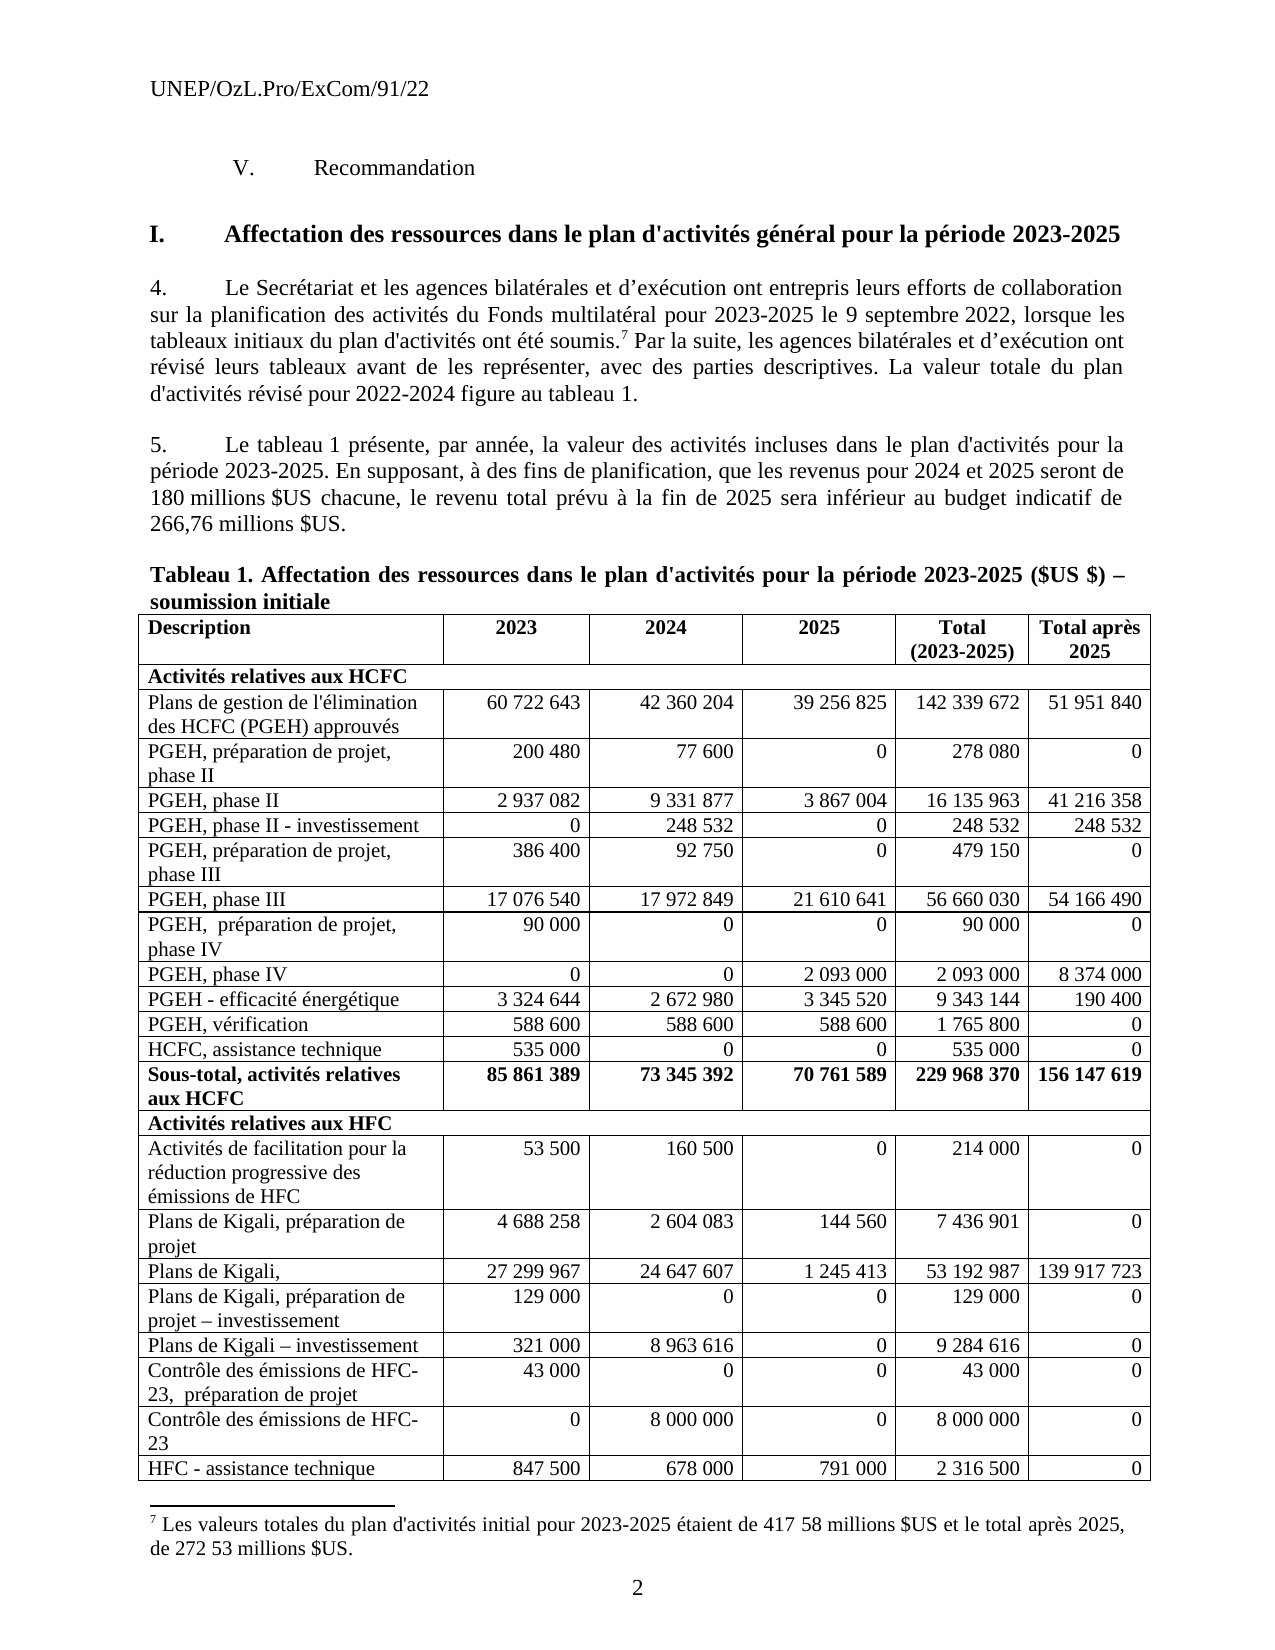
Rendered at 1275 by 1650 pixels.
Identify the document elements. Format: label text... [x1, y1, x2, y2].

table_cell 43 000 [444, 1358, 589, 1406]
table_cell 129 000 [444, 1284, 589, 1332]
table_cell 70 761 589 [743, 1062, 895, 1110]
table_cell 129 000 [896, 1284, 1028, 1332]
table_cell 9 343 144 [896, 987, 1028, 1011]
table_cell 90 000 [444, 913, 589, 961]
table_cell 2 093 000 [896, 962, 1028, 986]
table_cell Plans de gestion de l'élimination des HCFC (PGEH) approuvés [139, 690, 443, 738]
table_cell Activités relatives aux HCFC [139, 665, 1150, 688]
table_cell 56 660 030 [896, 887, 1028, 911]
table_cell 0 [743, 1136, 895, 1208]
table_cell 2 316 500 [896, 1456, 1028, 1480]
table_cell 1 245 413 [743, 1259, 895, 1283]
table_cell 139 917 723 [1029, 1259, 1150, 1283]
table_header 2023 [444, 615, 589, 663]
table_cell 0 [743, 1358, 895, 1406]
table_header 2025 [743, 615, 895, 663]
table_cell Contrôle des émissions de HFC-23 [139, 1407, 443, 1455]
table_cell 60 722 643 [444, 690, 589, 738]
table_cell 142 339 672 [896, 690, 1028, 738]
table_cell 0 [444, 813, 589, 837]
table_cell 2 937 082 [444, 788, 589, 812]
table_cell 0 [1029, 1210, 1150, 1258]
table_cell 0 [590, 1358, 742, 1406]
table_header 2024 [590, 615, 742, 663]
table_cell 588 600 [743, 1012, 895, 1036]
table_cell 248 532 [896, 813, 1028, 837]
table_cell 0 [743, 1333, 895, 1357]
table_cell 678 000 [590, 1456, 742, 1480]
table_cell 156 147 619 [1029, 1062, 1150, 1110]
table_cell 214 000 [896, 1136, 1028, 1208]
table_cell 9 331 877 [590, 788, 742, 812]
table_cell 588 600 [444, 1012, 589, 1036]
table_cell 2 672 980 [590, 987, 742, 1011]
table_cell Sous-total, activités relatives aux HCFC [139, 1062, 443, 1110]
table_cell 0 [1029, 1136, 1150, 1208]
table_cell 0 [743, 838, 895, 886]
table_cell 144 560 [743, 1210, 895, 1258]
table_cell 8 374 000 [1029, 962, 1150, 986]
table_cell 16 135 963 [896, 788, 1028, 812]
table_cell 0 [1029, 1284, 1150, 1332]
table_cell 42 360 204 [590, 690, 742, 738]
table_cell 53 192 987 [896, 1259, 1028, 1283]
table_cell Plans de Kigali, préparation de projet [139, 1210, 443, 1258]
table_cell PGEH, phase III [139, 887, 443, 911]
table_cell 3 867 004 [743, 788, 895, 812]
table_cell 0 [444, 1407, 589, 1455]
table_header Description [139, 615, 443, 663]
text Tableau 1. Affectation des ressources dans le plan d'activités pour la période 2023-2025 ($US $) –soumission initiale [150, 562, 1125, 614]
table_cell 200 480 [444, 739, 589, 787]
table_cell PGEH, vérification [139, 1012, 443, 1036]
table_cell 77 600 [590, 739, 742, 787]
table_cell 8 000 000 [590, 1407, 742, 1455]
table_cell 24 647 607 [590, 1259, 742, 1283]
table_cell 0 [590, 1284, 742, 1332]
table_cell 0 [743, 1407, 895, 1455]
list Recommandation [232, 154, 1125, 180]
table_cell PGEH - efficacité énergétique [139, 987, 443, 1011]
table_cell 3 324 644 [444, 987, 589, 1011]
table_cell 386 400 [444, 838, 589, 886]
table_cell 43 000 [896, 1358, 1028, 1406]
table_cell 85 861 389 [444, 1062, 589, 1110]
table_cell 588 600 [590, 1012, 742, 1036]
table_cell 8 963 616 [590, 1333, 742, 1357]
table_cell Plans de Kigali – investissement [139, 1333, 443, 1357]
table_cell 535 000 [444, 1037, 589, 1061]
table_cell 0 [1029, 1358, 1150, 1406]
table_cell 791 000 [743, 1456, 895, 1480]
table_cell PGEH, préparation de projet, phase II [139, 739, 443, 787]
list Affectation des ressources dans le plan d'activités général pour la période 2023-2025 [149, 219, 1125, 248]
table_cell 160 500 [590, 1136, 742, 1208]
table_cell 1 765 800 [896, 1012, 1028, 1036]
table_cell 0 [743, 1037, 895, 1061]
table_cell 17 076 540 [444, 887, 589, 911]
table_cell 0 [590, 1037, 742, 1061]
subtitle Le Secrétariat et les agences bilatérales et d’exécution ont entrepris leurs efforts de collaboration sur la planification des activités du Fonds multilatéral pour 2023-2025 le 9 septembre 2022, lorsque les tableaux initiaux du plan d'activités ont été soumis. Par la suite, les agences bilatérales et d’exécution ont révisé leurs tableaux avant de les représenter, avec des parties descriptives. La valeur totale du plan d'activités révisé pour 2022-2024 figure au tableau 1. [150, 274, 1125, 406]
table_cell 0 [1029, 1407, 1150, 1455]
table_cell 17 972 849 [590, 887, 742, 911]
table_cell 27 299 967 [444, 1259, 589, 1283]
table_cell 92 750 [590, 838, 742, 886]
table_cell Activités relatives aux HFC [139, 1111, 1150, 1135]
table_cell 54 166 490 [1029, 887, 1150, 911]
table_cell PGEH, phase IV [139, 962, 443, 986]
table_cell 229 968 370 [896, 1062, 1028, 1110]
table_cell 3 345 520 [743, 987, 895, 1011]
table_cell 53 500 [444, 1136, 589, 1208]
table_cell Plans de Kigali, [139, 1259, 443, 1283]
table_cell PGEH, phase II - investissement [139, 813, 443, 837]
table_cell HCFC, assistance technique [139, 1037, 443, 1061]
table_cell 90 000 [896, 913, 1028, 961]
table_cell 73 345 392 [590, 1062, 742, 1110]
table_cell 4 688 258 [444, 1210, 589, 1258]
table_cell Plans de Kigali, préparation de projet – investissement [139, 1284, 443, 1332]
table_cell 0 [1029, 1456, 1150, 1480]
table_cell PGEH, préparation de projet, phase III [139, 838, 443, 886]
table_cell 0 [743, 913, 895, 961]
table_cell PGEH, préparation de projet, phase IV [139, 913, 443, 961]
table_cell 0 [743, 813, 895, 837]
table_cell HFC - assistance technique [139, 1456, 443, 1480]
table_cell 0 [1029, 913, 1150, 961]
table_cell 0 [1029, 739, 1150, 787]
table_cell 321 000 [444, 1333, 589, 1357]
table_cell 2 604 083 [590, 1210, 742, 1258]
subtitle Le tableau 1 présente, par année, la valeur des activités incluses dans le plan d'activités pour la période 2023-2025. En supposant, à des fins de planification, que les revenus pour 2024 et 2025 seront de 180 millions $US chacune, le revenu total prévu à la fin de 2025 sera inférieur au budget indicatif de 266,76 millions $US. [150, 431, 1125, 537]
table_cell Activités de facilitation pour la réduction progressive des émissions de HFC [139, 1136, 443, 1208]
table_header Total après 2025 [1029, 615, 1150, 663]
table_cell 248 532 [1029, 813, 1150, 837]
table_cell 847 500 [444, 1456, 589, 1480]
table_cell 0 [1029, 1037, 1150, 1061]
table_cell 479 150 [896, 838, 1028, 886]
table_cell 7 436 901 [896, 1210, 1028, 1258]
table_cell 39 256 825 [743, 690, 895, 738]
table_cell PGEH, phase II [139, 788, 443, 812]
table_cell 21 610 641 [743, 887, 895, 911]
table_header Total (2023-2025) [896, 615, 1028, 663]
table_cell 2 093 000 [743, 962, 895, 986]
table_cell 0 [444, 962, 589, 986]
table_cell 51 951 840 [1029, 690, 1150, 738]
table_cell 248 532 [590, 813, 742, 837]
table_cell 190 400 [1029, 987, 1150, 1011]
table_cell 0 [743, 739, 895, 787]
table_cell 0 [1029, 1012, 1150, 1036]
table_cell Contrôle des émissions de HFC-23, préparation de projet [139, 1358, 443, 1406]
table_cell 0 [590, 913, 742, 961]
table_cell 0 [1029, 1333, 1150, 1357]
table_cell 8 000 000 [896, 1407, 1028, 1455]
table_cell 41 216 358 [1029, 788, 1150, 812]
table_cell 9 284 616 [896, 1333, 1028, 1357]
table_cell 0 [1029, 838, 1150, 886]
table_cell 278 080 [896, 739, 1028, 787]
table_cell 0 [743, 1284, 895, 1332]
table_cell 0 [590, 962, 742, 986]
table_cell 535 000 [896, 1037, 1028, 1061]
